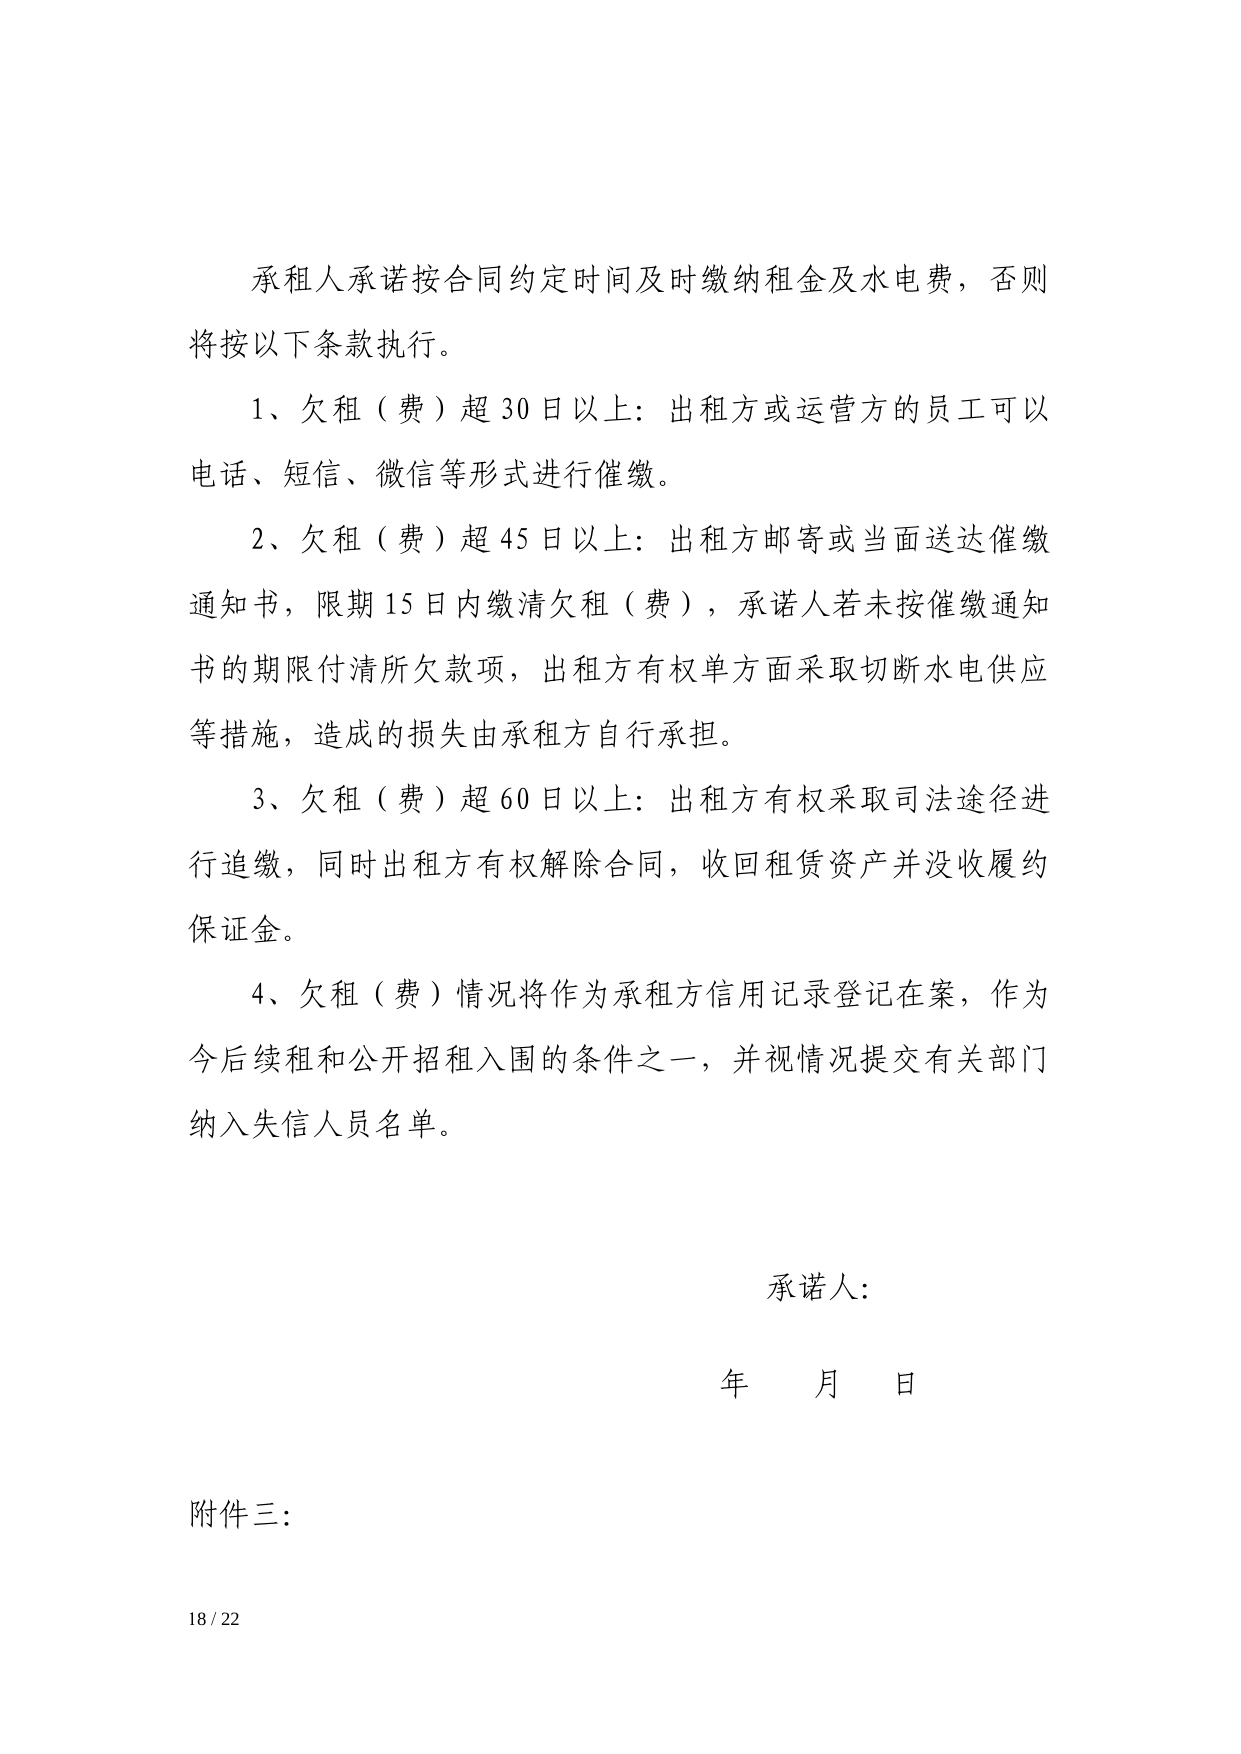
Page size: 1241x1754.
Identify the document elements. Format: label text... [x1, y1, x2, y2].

text 1、欠租（费）超30日以上：出租方或运营方的员工可以电话、短信、微信等形式进行催缴。 [187, 375, 1053, 505]
text 3、欠租（费）超60日以上：出租方有权采取司法途径进行追缴，同时出租方有权解除合同，收回租赁资产并没收履约保证金。 [187, 765, 1053, 960]
text 4、欠租（费）情况将作为承租方信用记录登记在案，作为今后续租和公开招租入围的条件之一，并视情况提交有关部门纳入失信人员名单。 [187, 960, 1053, 1155]
text 承租人承诺按合同约定时间及时缴纳租金及水电费，否则将按以下条款执行。 [187, 245, 1053, 375]
text 年 月 日 [187, 1350, 1053, 1415]
text 2、欠租（费）超45日以上：出租方邮寄或当面送达催缴通知书，限期15日内缴清欠租（费），承诺人若未按催缴通知书的期限付清所欠款项，出租方有权单方面采取切断水电供应等措施，造成的损失由承租方自行承担。 [187, 505, 1053, 765]
text 附件三： [187, 1480, 1053, 1545]
text 承诺人： [187, 1252, 1053, 1317]
